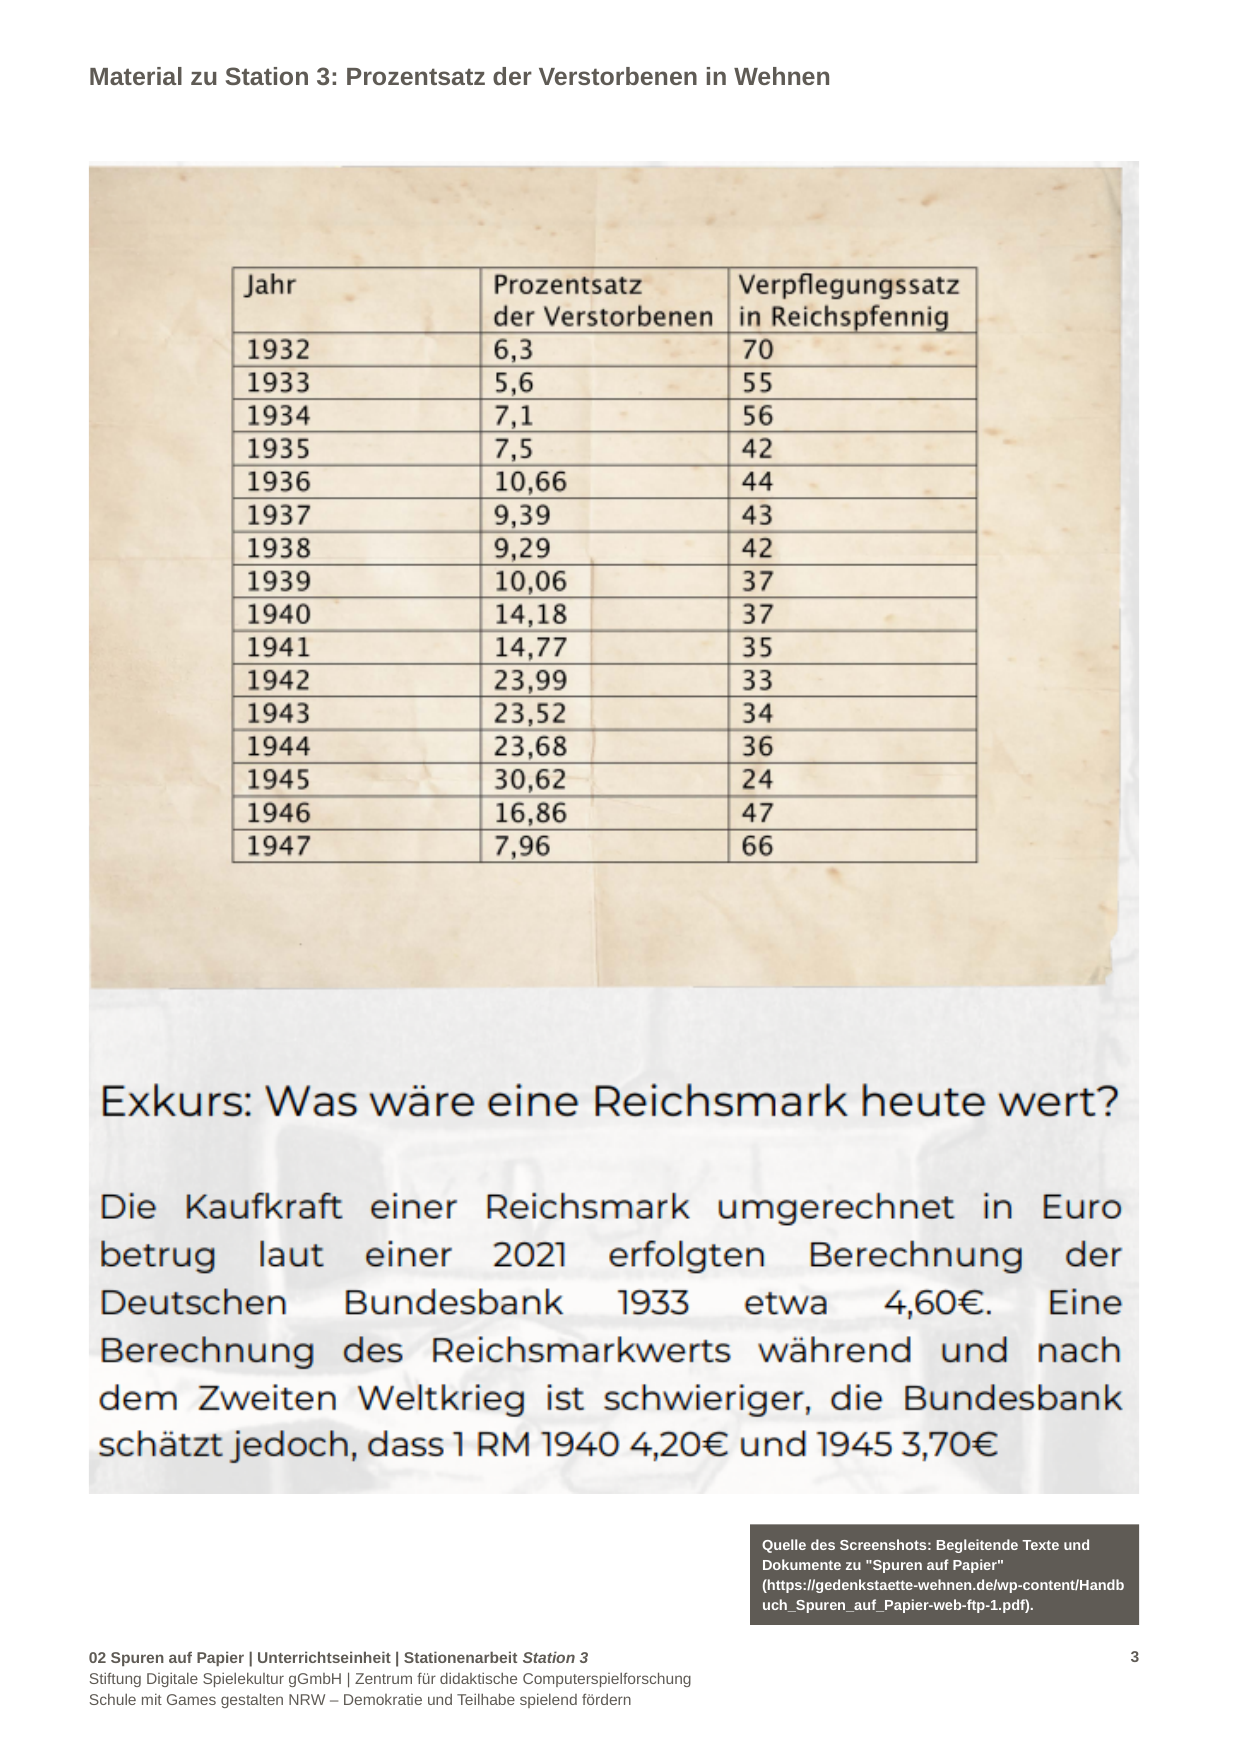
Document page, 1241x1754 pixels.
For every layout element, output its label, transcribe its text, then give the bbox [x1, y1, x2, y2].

subtitle Material zu Station 3: Prozentsatz der Verstorbenen in Wehnen [89, 59, 1152, 92]
picture [88, 161, 1140, 1494]
